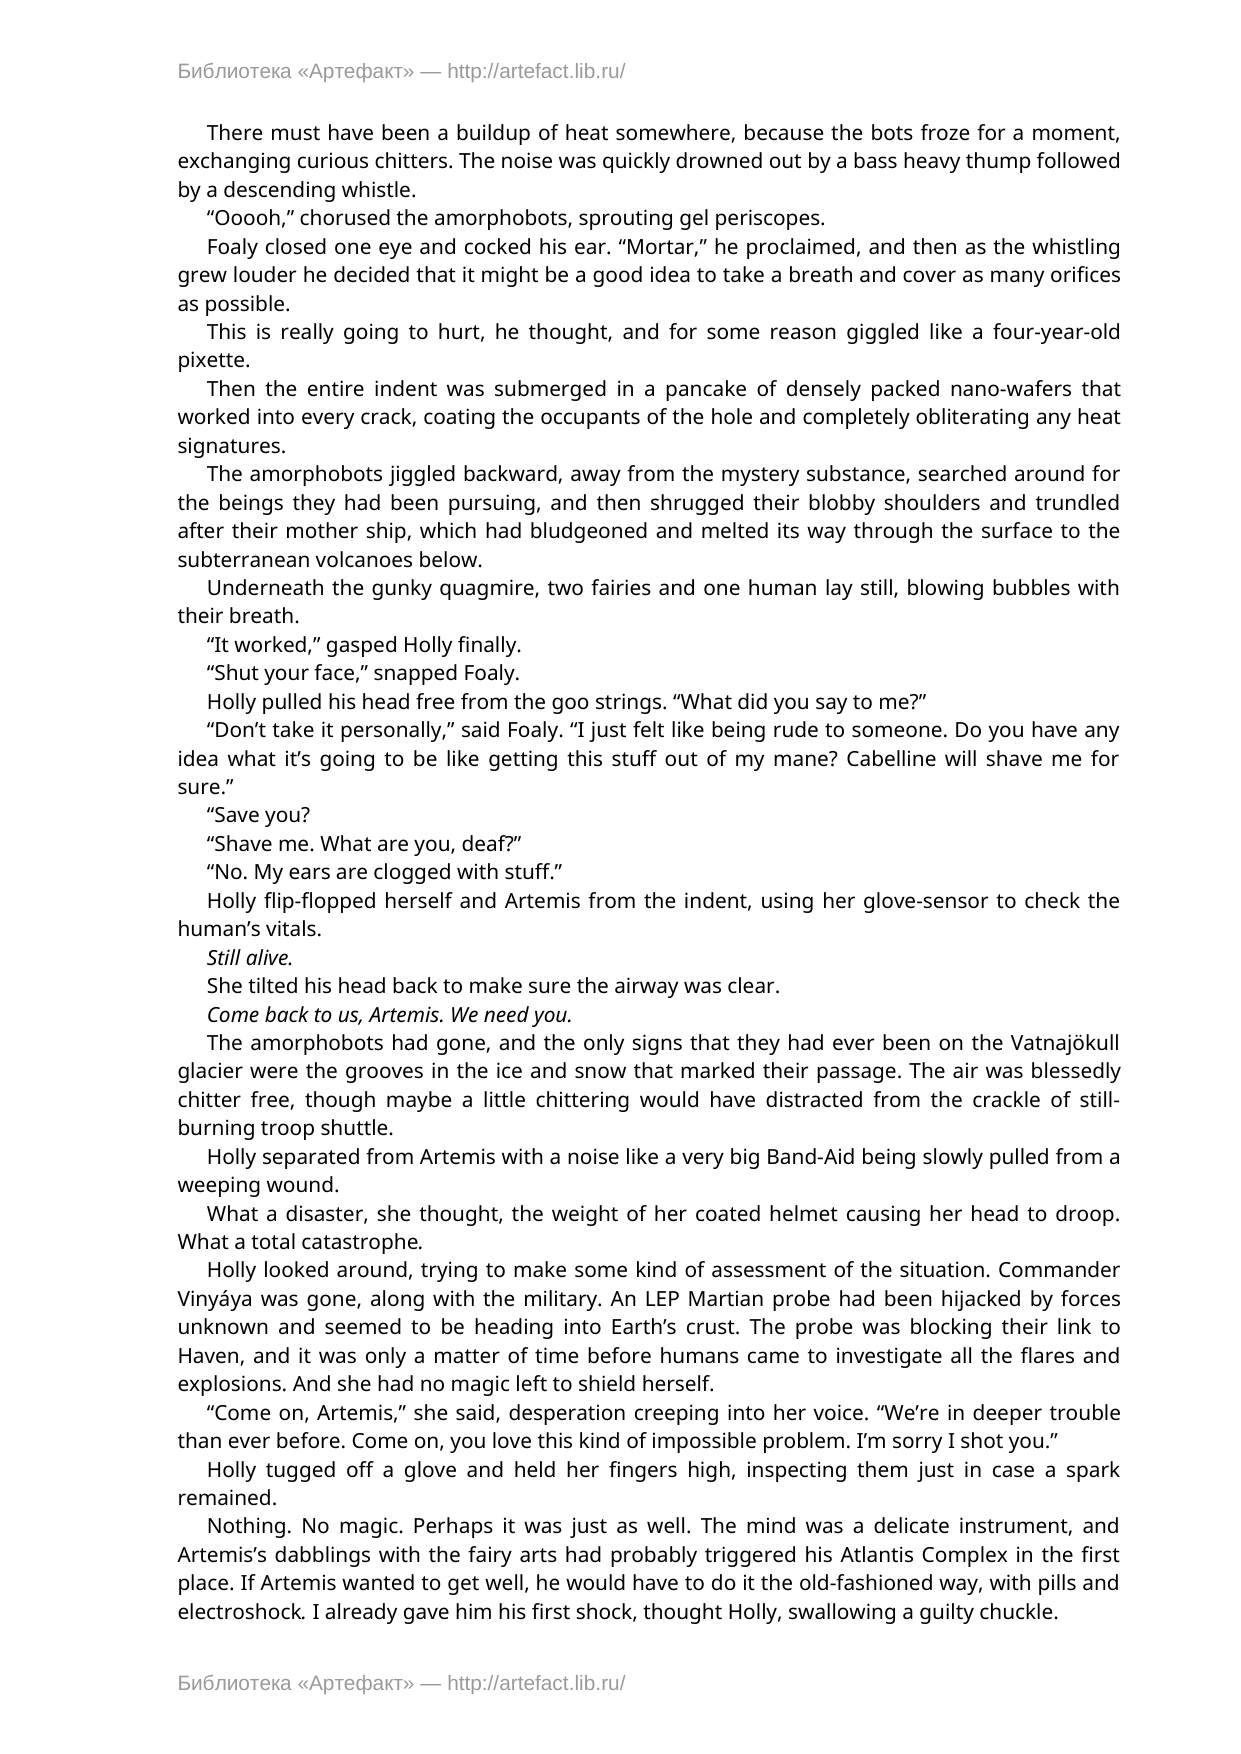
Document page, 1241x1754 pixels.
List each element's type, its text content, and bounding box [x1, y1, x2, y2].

text “Save you? [177, 801, 1122, 829]
text Holly flip-flopped herself and Artemis from the indent, using her glove-sensor to check the human’s vitals. [177, 886, 1122, 943]
text Holly tugged off a glove and held her fingers high, inspecting them just in case a spark remained. [177, 1455, 1122, 1512]
text Nothing. No magic. Perhaps it was just as well. The mind was a delicate instrument, and Artemis’s dabblings with the fairy arts had probably triggered his Atlantis Complex in the first place. If Artemis wanted to get well, he would have to do it the old-fashioned way, with pills and electroshock. I already gave him his first shock, thought Holly, swallowing a guilty chuckle. [177, 1512, 1122, 1625]
text Come back to us, Artemis. We need you. [177, 1000, 1122, 1028]
text “Come on, Artemis,” she said, desperation creeping into her voice. “We’re in deeper trouble than ever before. Come on, you love this kind of impossible problem. I’m sorry I shot you.” [177, 1398, 1122, 1455]
text Foaly closed one eye and cocked his ear. “Mortar,” he proclaimed, and then as the whistling grew louder he decided that it might be a good idea to take a breath and cover as many orifices as possible. [177, 232, 1122, 317]
text Still alive. [177, 943, 1122, 971]
text “Shut your face,” snapped Foaly. [177, 658, 1122, 687]
text What a disaster, she thought, the weight of her coated helmet causing her head to droop. What a total catastrophe. [177, 1199, 1122, 1256]
text There must have been a buildup of heat somewhere, because the bots froze for a moment, exchanging curious chitters. The noise was quickly drowned out by a bass heavy thump followed by a descending whistle. [177, 118, 1122, 203]
text Holly separated from Artemis with a noise like a very big Band-Aid being slowly pulled from a weeping wound. [177, 1142, 1122, 1199]
text “No. My ears are clogged with stuff.” [177, 857, 1122, 886]
text “Shave me. What are you, deaf?” [177, 829, 1122, 857]
text She tilted his head back to make sure the airway was clear. [177, 971, 1122, 1000]
text Underneath the gunky quagmire, two fairies and one human lay still, blowing bubbles with their breath. [177, 573, 1122, 630]
text Holly looked around, trying to make some kind of assessment of the situation. Commander Vinyáya was gone, along with the military. An LEP Martian probe had been hijacked by forces unknown and seemed to be heading into Earth’s crust. The probe was blocking their link to Haven, and it was only a matter of time before humans came to investigate all the flares and explosions. And she had no magic left to shield herself. [177, 1256, 1122, 1398]
text The amorphobots had gone, and the only signs that they had ever been on the Vatnajökull glacier were the grooves in the ice and snow that marked their passage. The air was blessedly chitter free, though maybe a little chittering would have distracted from the crackle of still-burning troop shuttle. [177, 1028, 1122, 1142]
text This is really going to hurt, he thought, and for some reason giggled like a four-year-old pixette. [177, 317, 1122, 374]
text “Ooooh,” chorused the amorphobots, sprouting gel periscopes. [177, 203, 1122, 232]
text The amorphobots jiggled backward, away from the mystery substance, searched around for the beings they had been pursuing, and then shrugged their blobby shoulders and trundled after their mother ship, which had bludgeoned and melted its way through the surface to the subterranean volcanoes below. [177, 459, 1122, 573]
text “It worked,” gasped Holly finally. [177, 630, 1122, 658]
text “Don’t take it personally,” said Foaly. “I just felt like being rude to someone. Do you have any idea what it’s going to be like getting this stuff out of my mane? Cabelline will shave me for sure.” [177, 715, 1122, 801]
text Holly pulled his head free from the goo strings. “What did you say to me?” [177, 687, 1122, 715]
text Then the entire indent was submerged in a pancake of densely packed nano-wafers that worked into every crack, coating the occupants of the hole and completely obliterating any heat signatures. [177, 374, 1122, 459]
